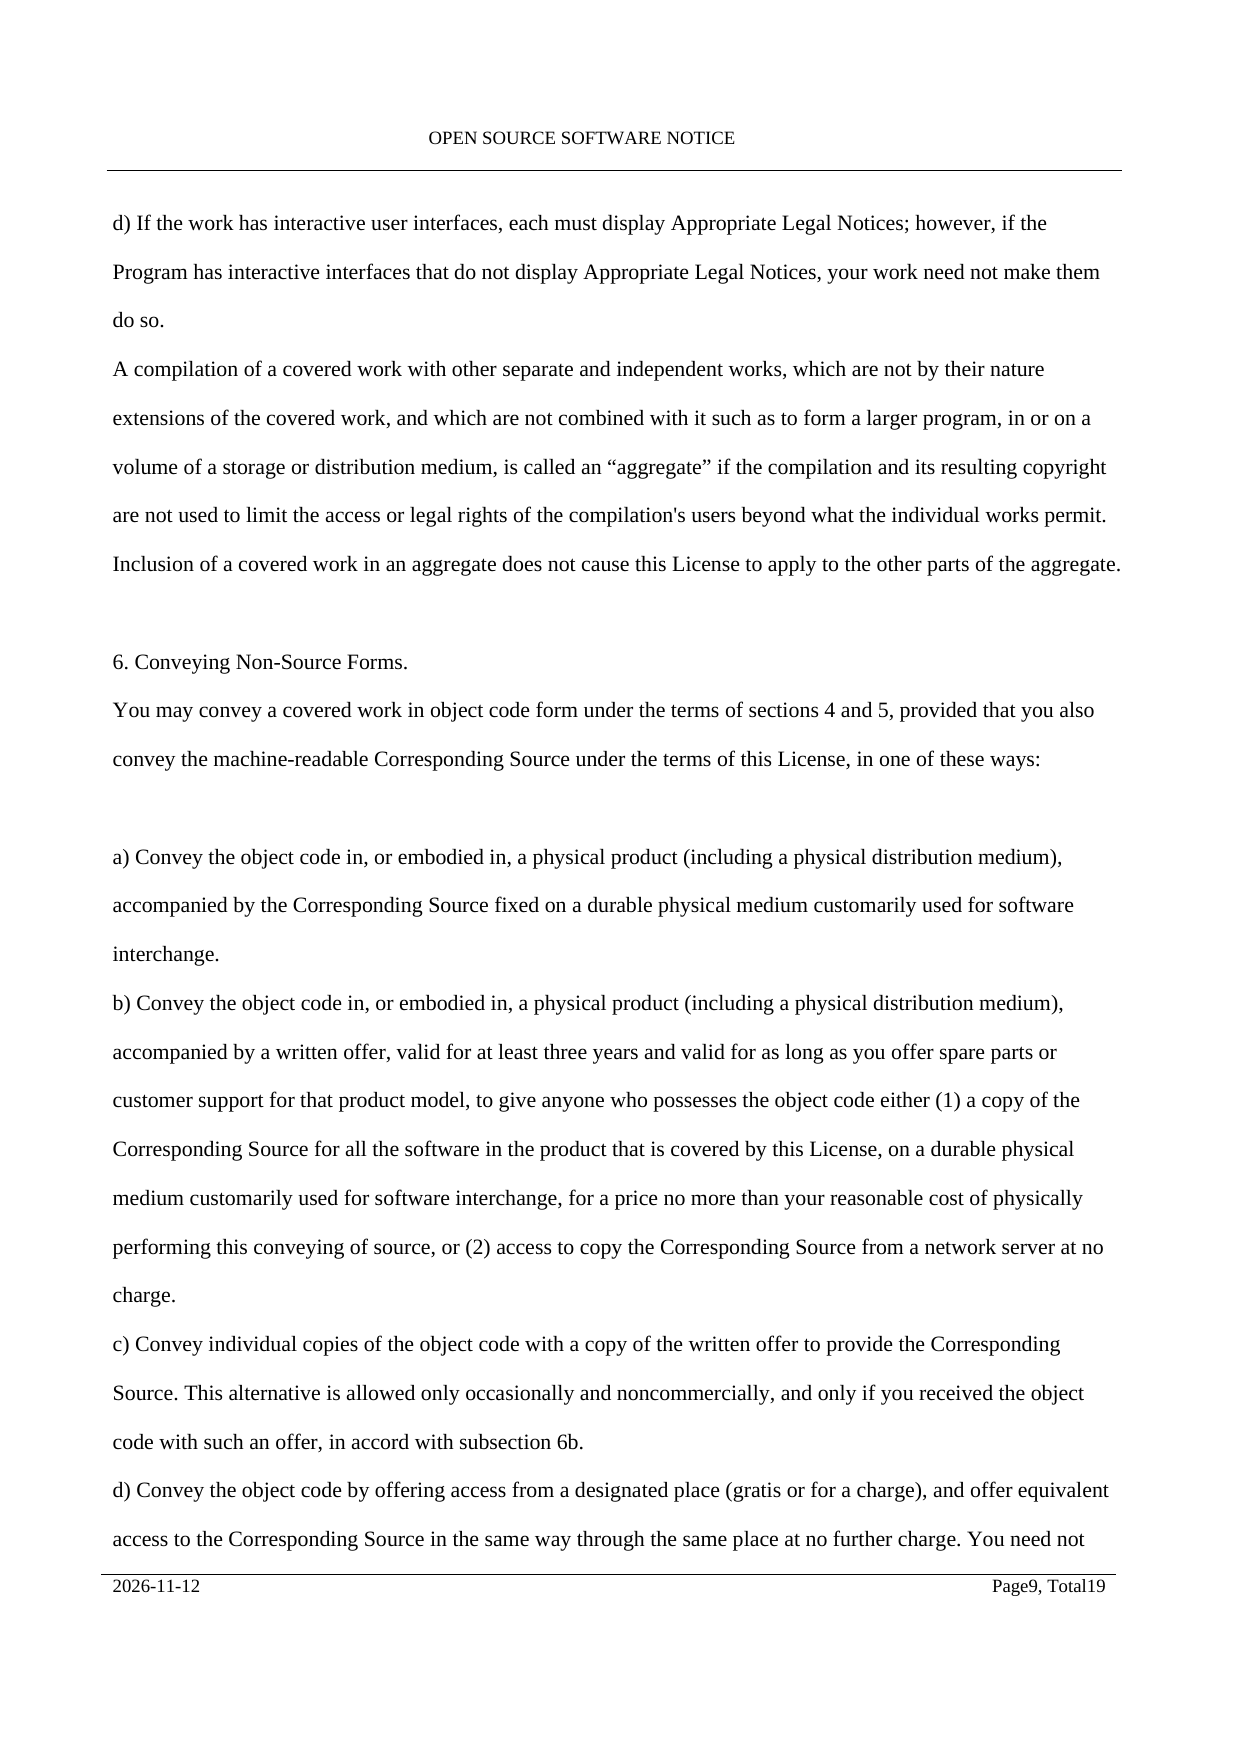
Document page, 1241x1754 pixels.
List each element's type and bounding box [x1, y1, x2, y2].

text [112, 206, 1128, 1555]
